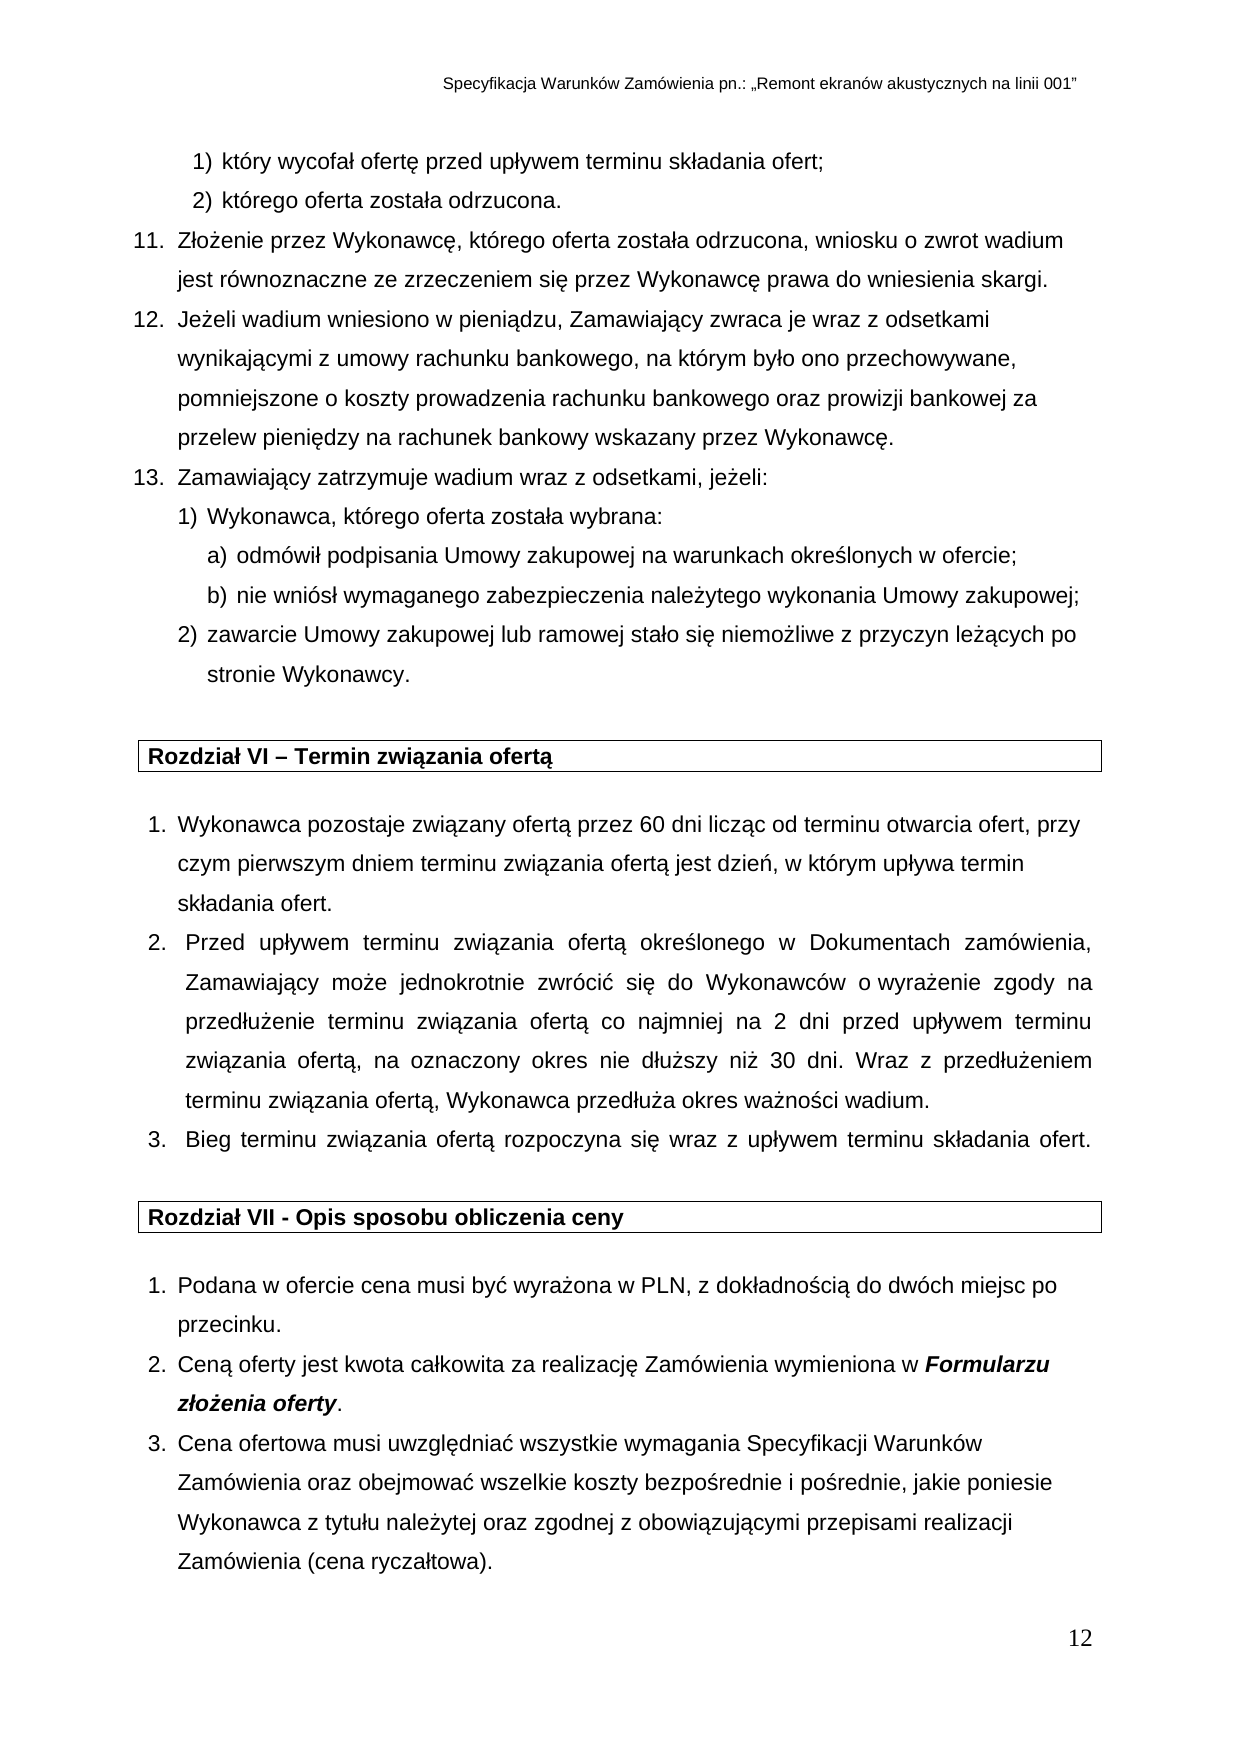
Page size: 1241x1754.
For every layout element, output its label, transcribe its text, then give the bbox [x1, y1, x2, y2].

list Jeżeli wadium wniesiono w pieniądzu, Zamawiający zwraca je wraz z odsetkami wynikającymi z umowy rachunku bankowego, na którym było ono przechowywane, pomniejszone o koszty prowadzenia rachunku bankowego oraz prowizji bankowej za przelew pieniędzy na rachunek bankowy wskazany przez Wykonawcę. [133, 306, 1092, 450]
list Bieg terminu związania ofertą rozpoczyna się wraz z upływem terminu składania ofert. [148, 1126, 1092, 1189]
list Przed upływem terminu związania ofertą określonego w Dokumentach zamówienia, Zamawiający może jednokrotnie zwrócić się do Wykonawców o wyrażenie zgody na przedłużenie terminu związania ofertą co najmniej na 2 dni przed upływem terminu związania ofertą, na oznaczony okres nie dłuższy niż 30 dni. Wraz z przedłużeniem terminu związania ofertą, Wykonawca przedłuża okres ważności wadium. [148, 929, 1092, 1113]
list którego oferta została odrzucona. [192, 187, 1092, 213]
list Podana w ofercie cena musi być wyrażona w PLN, z dokładnością do dwóch miejsc po przecinku. [148, 1272, 1092, 1337]
list odmówił podpisania Umowy zakupowej na warunkach określonych w ofercie; [207, 542, 1092, 569]
list Złożenie przez Wykonawcę, którego oferta została odrzucona, wniosku o zwrot wadium jest równoznaczne ze zrzeczeniem się przez Wykonawcę prawa do wniesienia skargi. [133, 227, 1092, 292]
list Cena ofertowa musi uwzględniać wszystkie wymagania Specyfikacji Warunków Zamówienia oraz obejmować wszelkie koszty bezpośrednie i pośrednie, jakie poniesie Wykonawca z tytułu należytej oraz zgodnej z obowiązującymi przepisami realizacji Zamówienia (cena ryczałtowa). [148, 1429, 1092, 1574]
list Ceną oferty jest kwota całkowita za realizację Zamówienia wymieniona w Formularzu złożenia oferty. [148, 1351, 1092, 1416]
text Rozdział VI – Termin związania ofertą [139, 741, 1101, 771]
text Rozdział VII - Opis sposobu obliczenia ceny [139, 1202, 1101, 1232]
list który wycofał ofertę przed upływem terminu składania ofert; [192, 148, 1092, 174]
list Wykonawca, którego oferta została wybrana: [177, 503, 1092, 529]
list nie wniósł wymaganego zabezpieczenia należytego wykonania Umowy zakupowej; [207, 582, 1092, 608]
list Wykonawca pozostaje związany ofertą przez 60 dni licząc od terminu otwarcia ofert, przy czym pierwszym dniem terminu związania ofertą jest dzień, w którym upływa termin składania ofert. [148, 811, 1092, 916]
list zawarcie Umowy zakupowej lub ramowej stało się niemożliwe z przyczyn leżących po stronie Wykonawcy. [177, 621, 1092, 687]
list Zamawiający zatrzymuje wadium wraz z odsetkami, jeżeli: [133, 463, 1092, 490]
